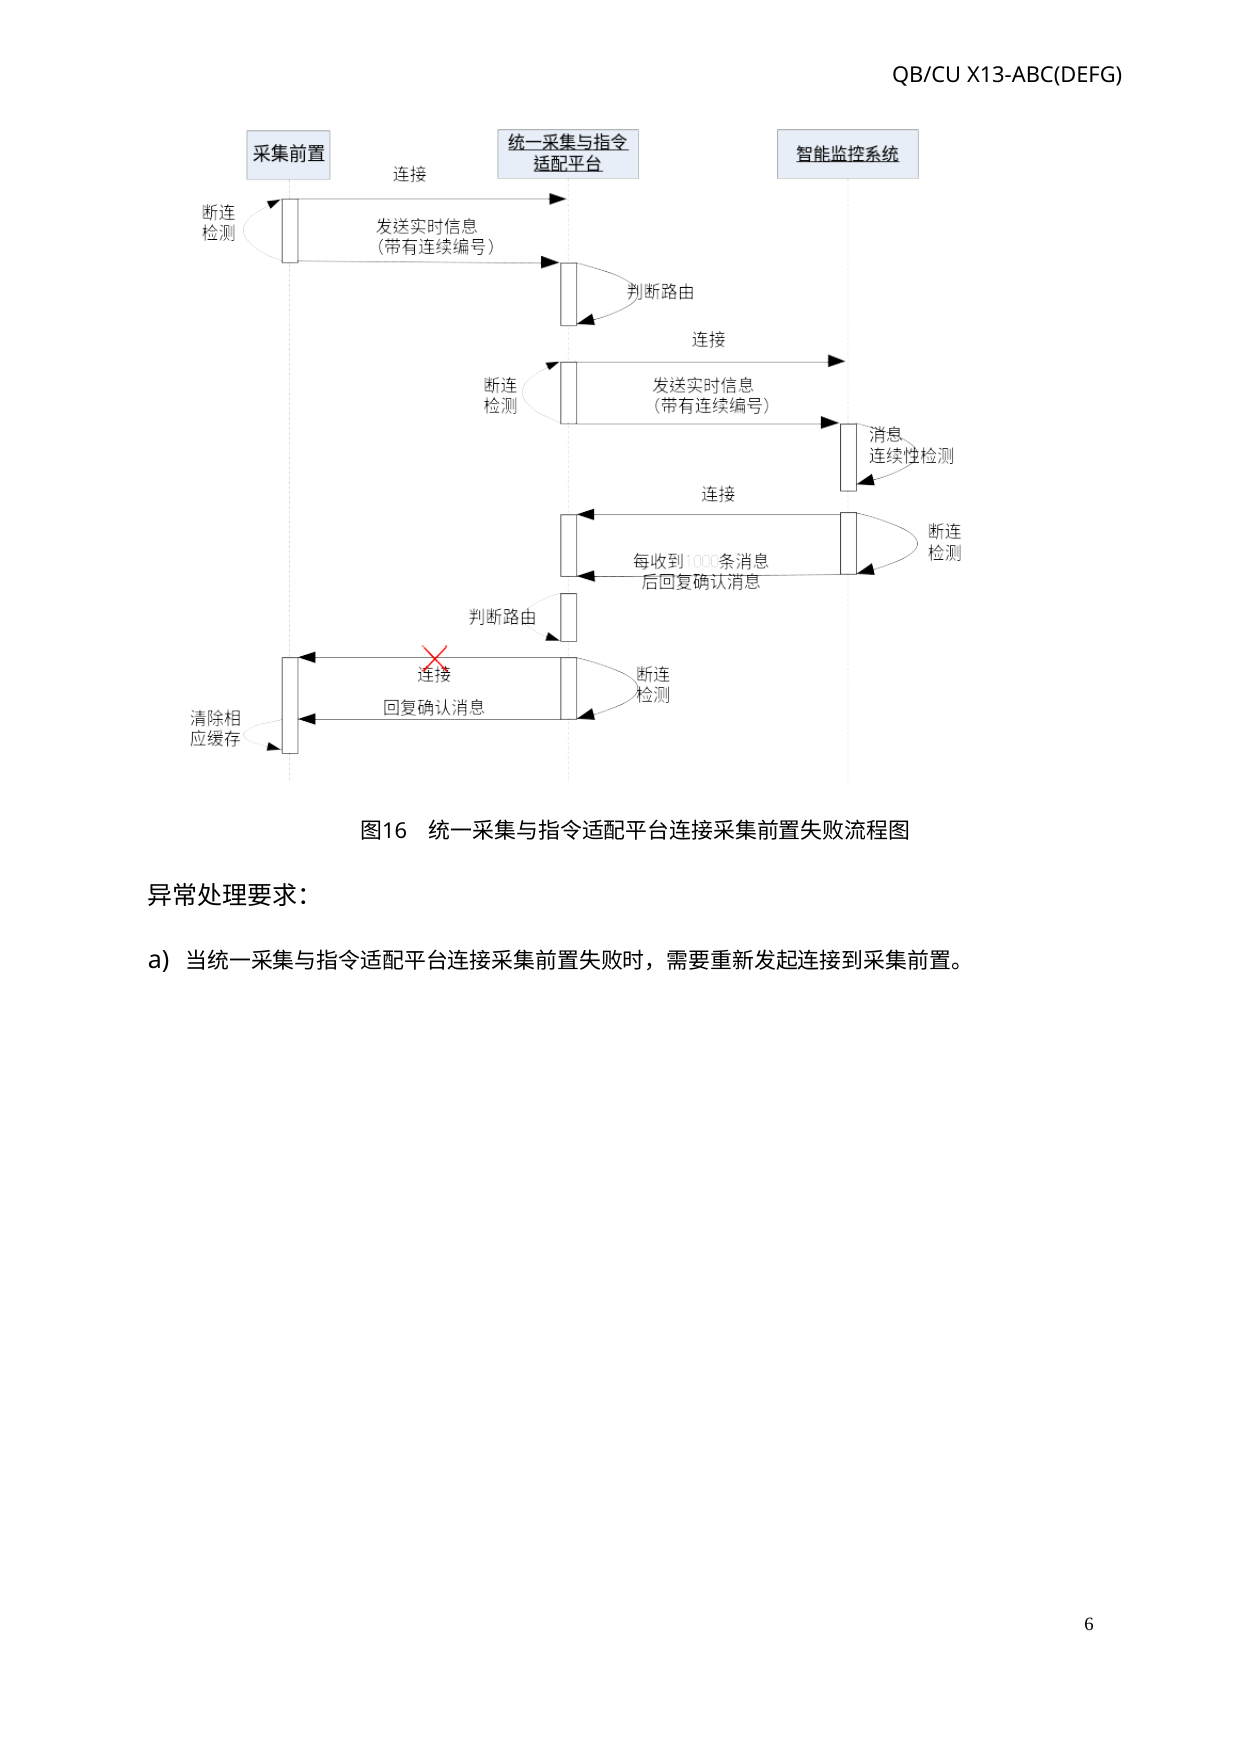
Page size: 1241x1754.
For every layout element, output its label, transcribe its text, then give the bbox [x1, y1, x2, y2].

text 异常处理要求： [148, 861, 1122, 926]
list 统一采集与指令适配平台连接采集前置失败流程图 [148, 813, 1122, 844]
list 当统一采集与指令适配平台连接采集前置失败时，需要重新发起连接到采集前置。 [148, 926, 1122, 991]
